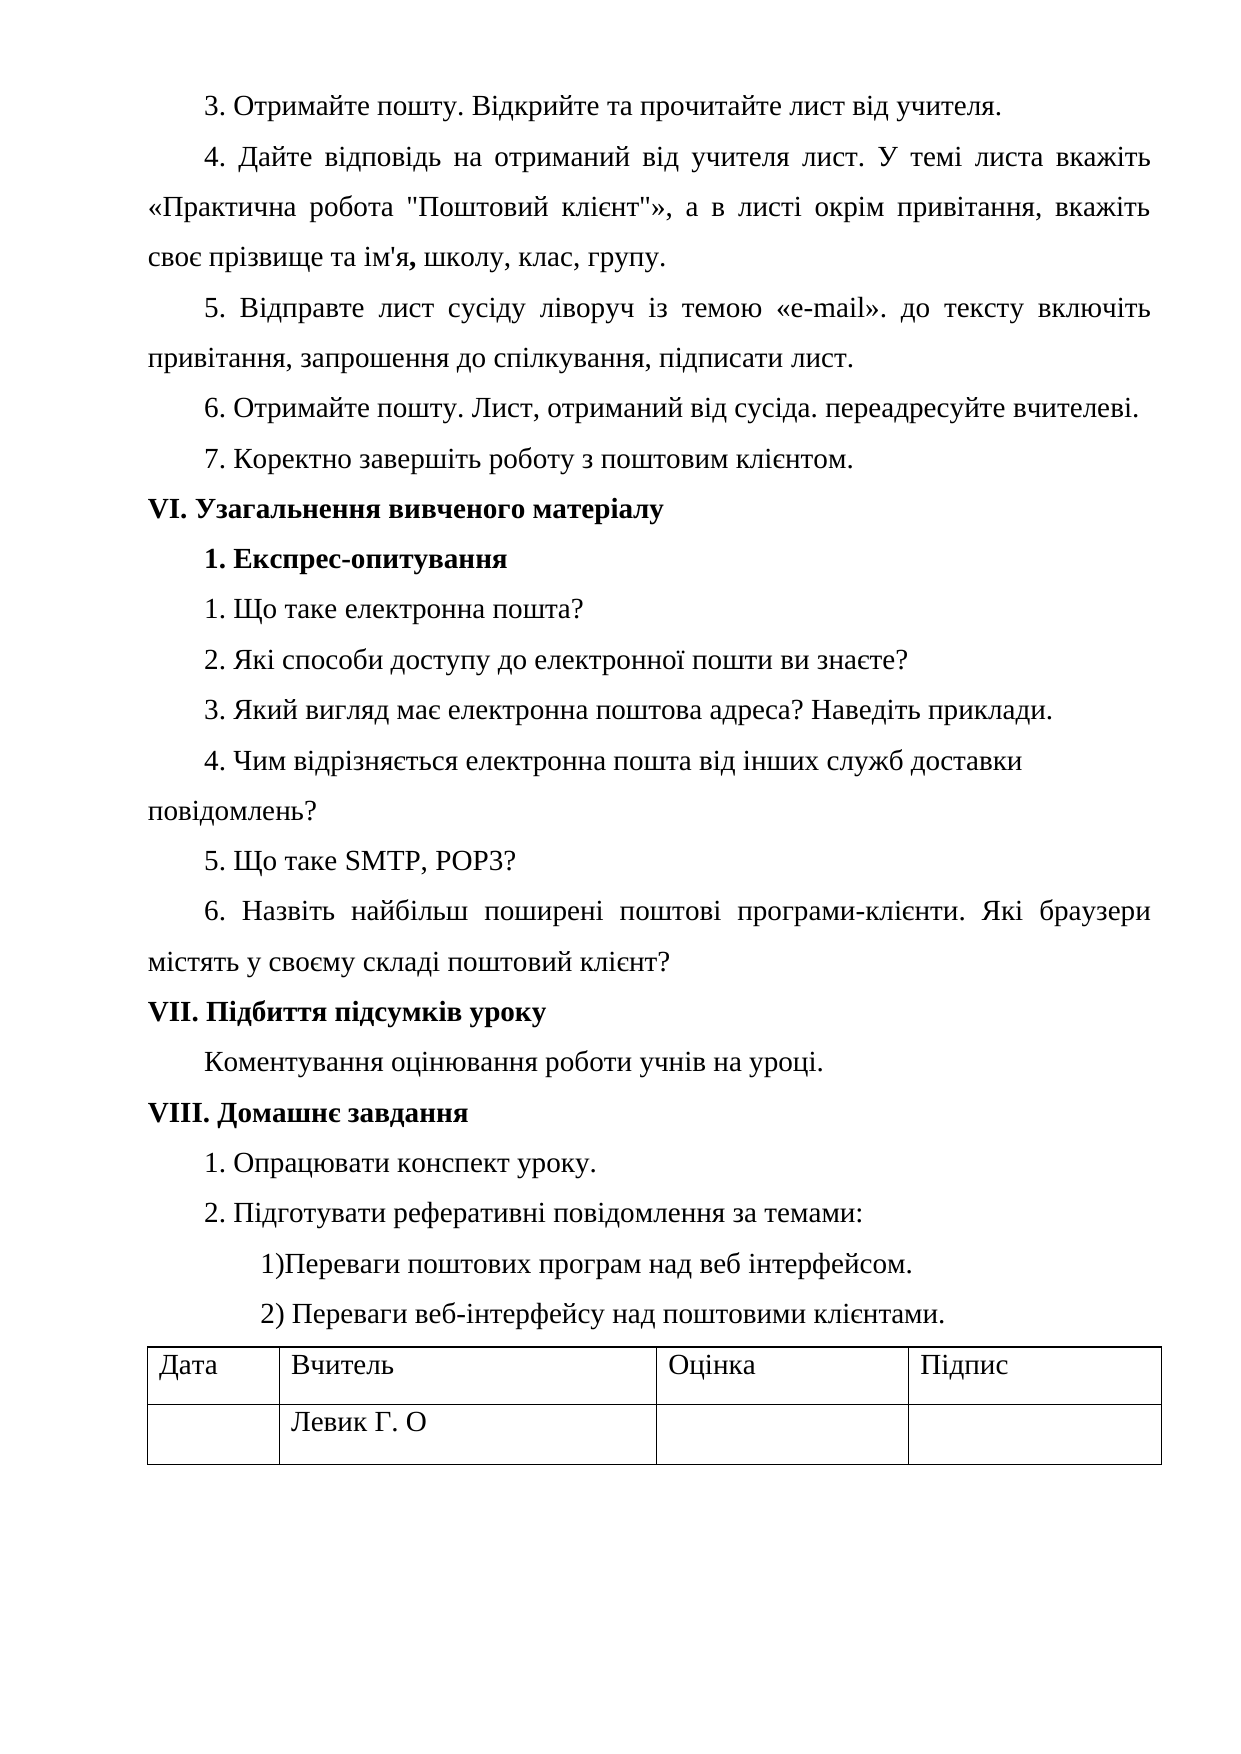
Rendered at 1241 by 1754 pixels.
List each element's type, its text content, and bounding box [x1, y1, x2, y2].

text 1)Переваги поштових програм над веб інтерфейсом. [148, 1246, 1152, 1279]
text 3. Отримайте пошту. Відкрийте та прочитайте лист від учителя. [148, 88, 1152, 122]
text 2. Підготувати реферативні повідомлення за темами: [148, 1195, 1152, 1229]
text VIII. Домашнє завдання [148, 1095, 1152, 1128]
text 1. Що таке електронна пошта? [148, 592, 1152, 625]
table_cell [909, 1405, 1161, 1464]
text 7. Коректно завершіть роботу з поштовим клієнтом. [148, 441, 1152, 474]
text 3. Який вигляд має електронна поштова адреса? Наведіть приклади. [148, 692, 1152, 726]
text 4. Дайте відповідь на отриманий від учителя лист. У темі листа вкажіть «Практична робота "Поштовий клієнт"», а в листі окрім привітання, вкажіть своє прізвище та ім'я, школу, клас, групу. [148, 139, 1152, 273]
text 5. Відправте лист сусіду ліворуч із темою «e-mail». до тексту включіть привітання, запрошення до спілкування, підписати лист. [148, 290, 1152, 374]
text 2) Переваги веб-інтерфейсу над поштовими клієнтами. [148, 1296, 1152, 1329]
table_cell Левик Г. О [280, 1405, 656, 1464]
table_header Оцінка [657, 1348, 908, 1403]
text 6. Назвіть найбільш поширені поштові програми-клієнти. Які браузери містять у своєму складі поштовий клієнт? [148, 893, 1152, 977]
text 6. Отримайте пошту. Лист, отриманий від сусіда. переадресуйте вчителеві. [148, 390, 1152, 424]
text 4. Чим відрізняється електронна пошта від інших служб доставки повідомлень? [148, 743, 1152, 826]
text 1. Опрацювати конспект уроку. [148, 1145, 1152, 1179]
text 5. Що таке SMTP, POP3? [148, 843, 1152, 877]
table_cell [657, 1405, 908, 1464]
table_header Вчитель [280, 1348, 656, 1403]
text 2. Які способи доступу до електронної пошти ви знаєте? [148, 642, 1152, 676]
text VII. Підбиття підсумків уроку [148, 994, 1152, 1028]
text VI. Узагальнення вивченого матеріалу [148, 491, 1152, 524]
text 1. Експрес-опитування [148, 541, 1152, 575]
table_cell [148, 1405, 279, 1464]
table_header Дата [148, 1348, 279, 1403]
table_header Підпис [909, 1348, 1161, 1403]
text Коментування оцінювання роботи учнів на уроці. [148, 1044, 1152, 1078]
